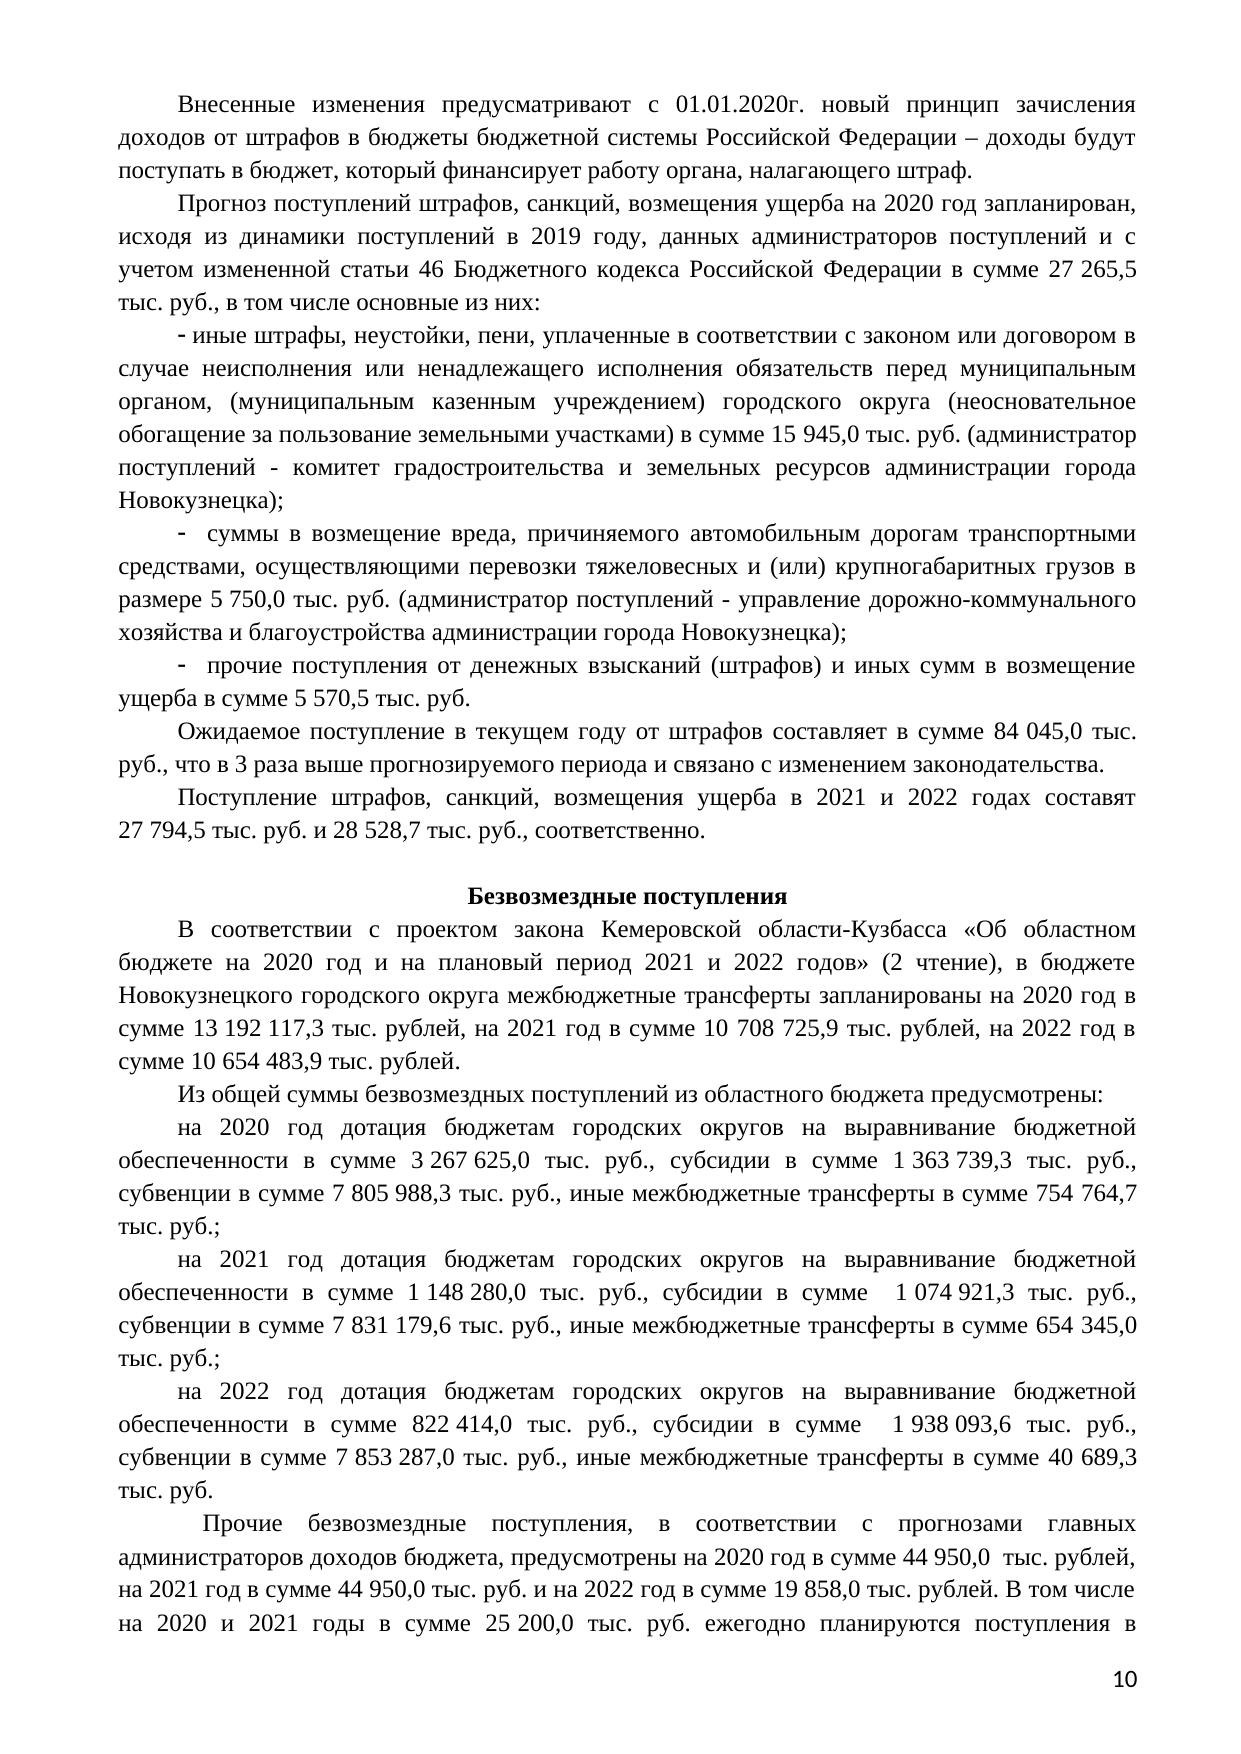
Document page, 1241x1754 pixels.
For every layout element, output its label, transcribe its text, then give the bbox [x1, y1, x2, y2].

list суммы в возмещение вреда, причиняемого автомобильным дорогам транспортными средствами, осуществляющими перевозки тяжеловесных и (или) крупногабаритных грузов в размере 5 750,0 тыс. руб. (администратор поступлений - управление дорожно-коммунального хозяйства и благоустройства администрации города Новокузнецка); [118, 518, 1137, 646]
list прочие поступления от денежных взысканий (штрафов) и иных сумм в возмещение ущерба в сумме 5 570,5 тыс. руб. [118, 650, 1137, 712]
text на 2020 год дотация бюджетам городских округов на выравнивание бюджетной обеспеченности в сумме 3 267 625,0 тыс. руб., субсидии в сумме 1 363 739,3 тыс. руб., субвенции в сумме 7 805 988,3 тыс. руб., иные межбюджетные трансферты в сумме 754 764,7 тыс. руб.; [118, 1112, 1137, 1240]
text Поступление штрафов, санкций, возмещения ущерба в 2021 и 2022 годах составят 27 794,5 тыс. руб. и 28 528,7 тыс. руб., соответственно. [118, 782, 1137, 844]
text Безвозмездные поступления [118, 881, 1137, 910]
list иные штрафы, неустойки, пени, уплаченные в соответствии с законом или договором в случае неисполнения или ненадлежащего исполнения обязательств перед муниципальным органом, (муниципальным казенным учреждением) городского округа (неосновательное обогащение за пользование земельными участками) в сумме 15 945,0 тыс. руб. (администратор поступлений - комитет градостроительства и земельных ресурсов администрации города Новокузнецка); [118, 320, 1137, 514]
text на 2022 год дотация бюджетам городских округов на выравнивание бюджетной обеспеченности в сумме 822 414,0 тыс. руб., субсидии в сумме 1 938 093,6 тыс. руб., субвенции в сумме 7 853 287,0 тыс. руб., иные межбюджетные трансферты в сумме 40 689,3 тыс. руб. [118, 1376, 1137, 1504]
text Из общей суммы безвозмездных поступлений из областного бюджета предусмотрены: [118, 1079, 1137, 1108]
text Ожидаемое поступление в текущем году от штрафов составляет в сумме 84 045,0 тыс. руб., что в 3 раза выше прогнозируемого периода и связано с изменением законодательства. [118, 716, 1137, 778]
text В соответствии с проектом закона Кемеровской области-Кузбасса «Об областном бюджете на 2020 год и на плановый период 2021 и 2022 годов» (2 чтение), в бюджете Новокузнецкого городского округа межбюджетные трансферты запланированы на 2020 год в сумме 13 192 117,3 тыс. рублей, на 2021 год в сумме 10 708 725,9 тыс. рублей, на 2022 год в сумме 10 654 483,9 тыс. рублей. [118, 914, 1137, 1075]
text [118, 1508, 1137, 1636]
text на 2021 год дотация бюджетам городских округов на выравнивание бюджетной обеспеченности в сумме 1 148 280,0 тыс. руб., субсидии в сумме 1 074 921,3 тыс. руб., субвенции в сумме 7 831 179,6 тыс. руб., иные межбюджетные трансферты в сумме 654 345,0 тыс. руб.; [118, 1244, 1137, 1372]
text Внесенные изменения предусматривают с 01.01.2020г. новый принцип зачисления доходов от штрафов в бюджеты бюджетной системы Российской Федерации – доходы будут поступать в бюджет, который финансирует работу органа, налагающего штраф. [118, 89, 1137, 183]
text Прогноз поступлений штрафов, санкций, возмещения ущерба на 2020 год запланирован, исходя из динамики поступлений в 2019 году, данных администраторов поступлений и с учетом измененной статьи 46 Бюджетного кодекса Российской Федерации в сумме 27 265,5 тыс. руб., в том числе основные из них: [118, 188, 1137, 316]
